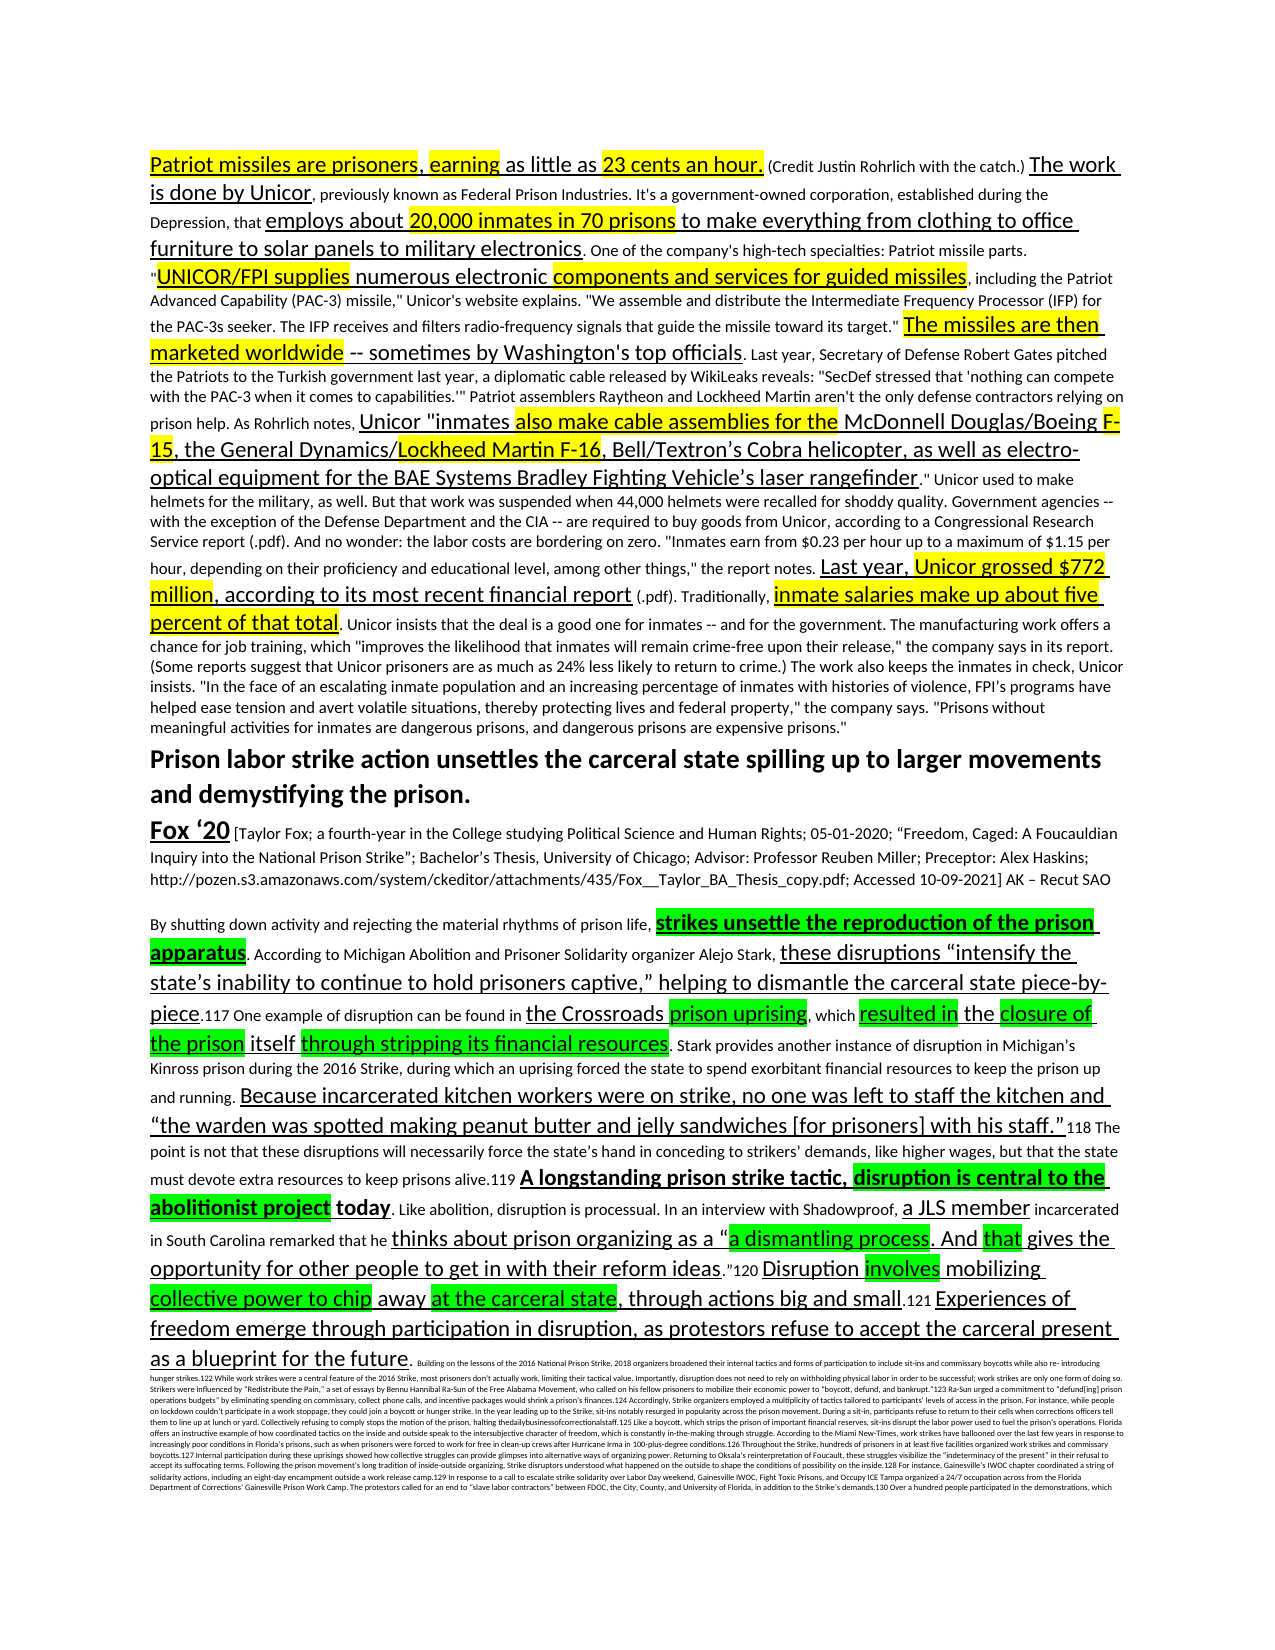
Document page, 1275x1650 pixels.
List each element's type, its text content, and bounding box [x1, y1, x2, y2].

text Fox ‘20 [Taylor Fox; a fourth-year in the College studying Political Science and Human Rights; 05-01-2020; “Freedom, Caged: A Foucauldian Inquiry into the National Prison Strike”; Bachelor’s Thesis, University of Chicago; Advisor: Professor Reuben Miller; Preceptor: Alex Haskins; http://pozen.s3.amazonaws.com/system/ckeditor/attachments/435/Fox__Taylor_BA_Thesis_copy.pdf; Accessed 10-09-2021] AK – Recut SAO [150, 813, 1125, 890]
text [150, 908, 1125, 1493]
text Prison labor strike action unsettles the carceral state spilling up to larger movements and demystifying the prison. [150, 742, 1125, 811]
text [150, 150, 1125, 738]
